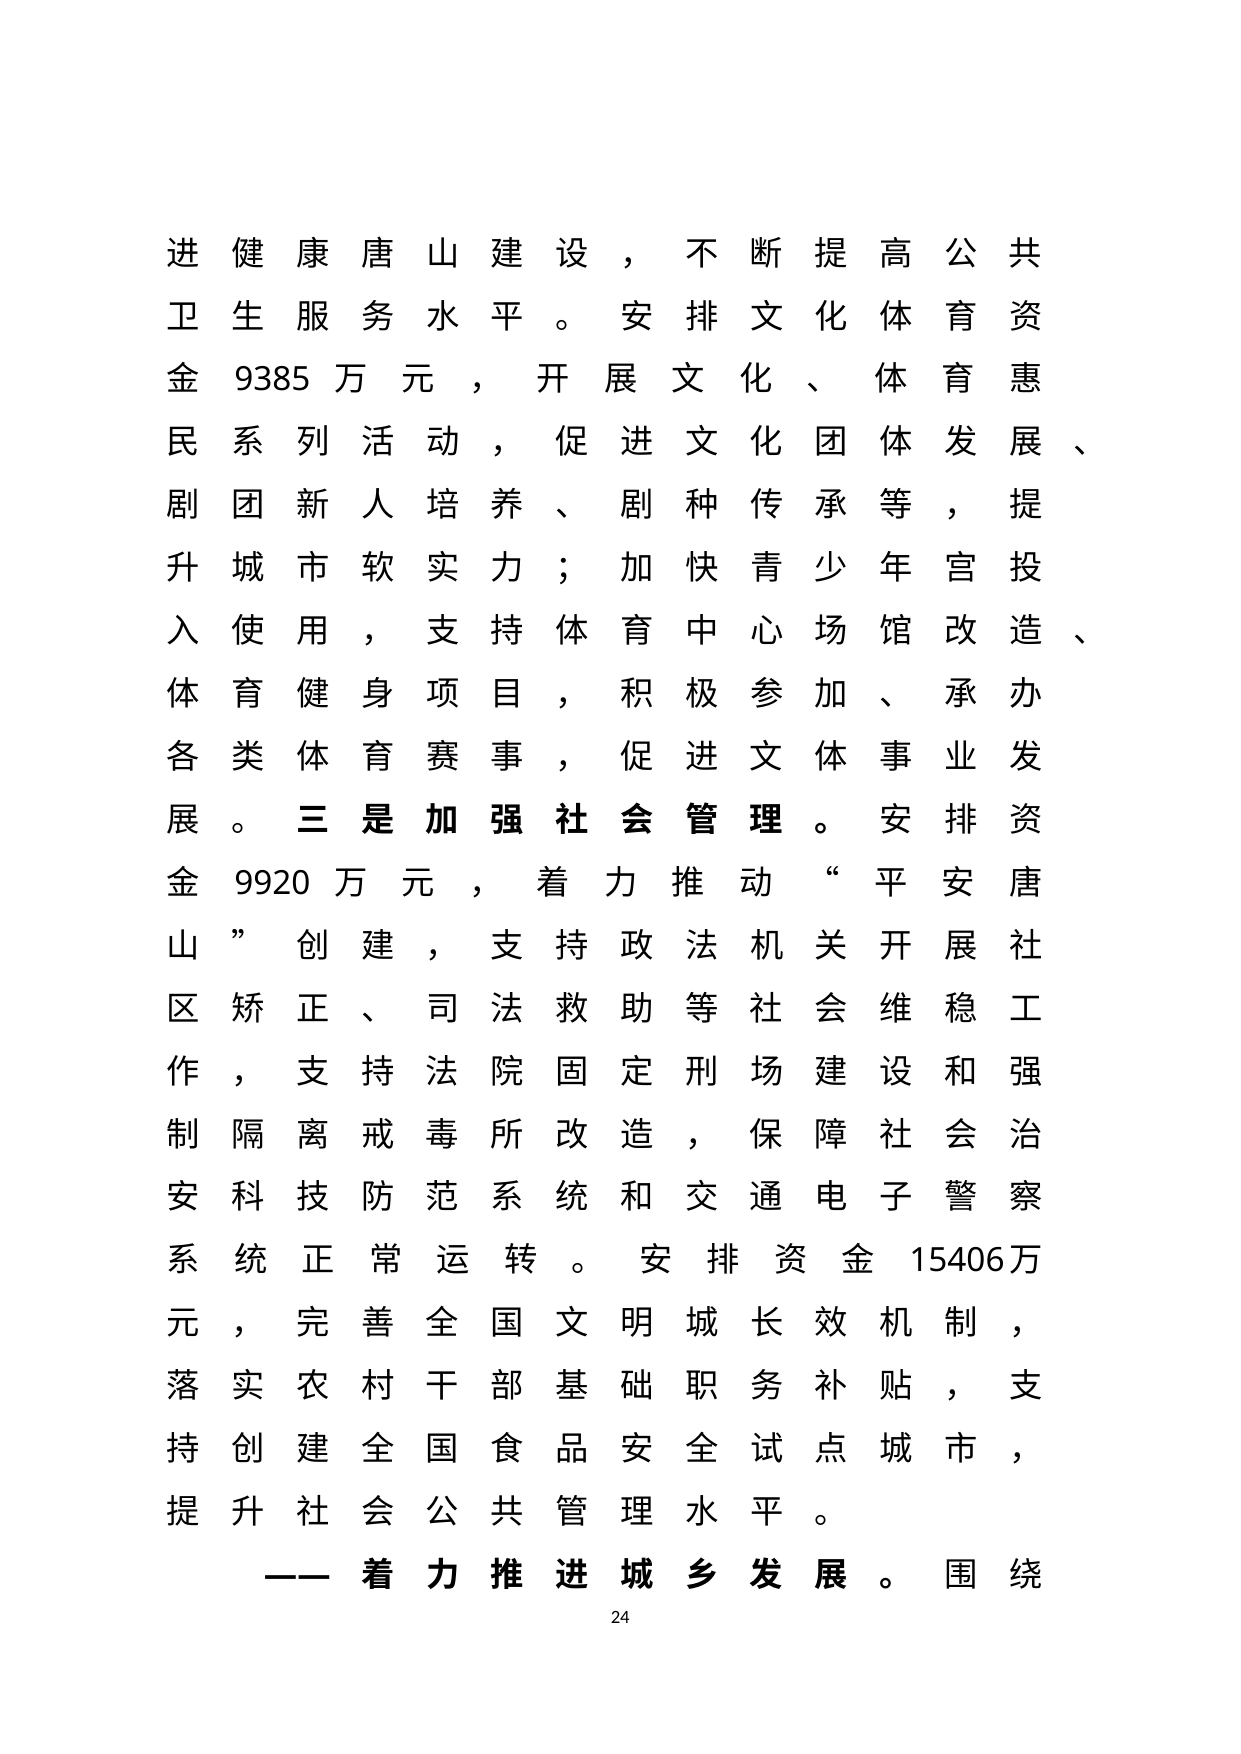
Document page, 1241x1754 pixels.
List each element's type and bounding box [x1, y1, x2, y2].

text [167, 1540, 1074, 1603]
text [167, 219, 1074, 1540]
